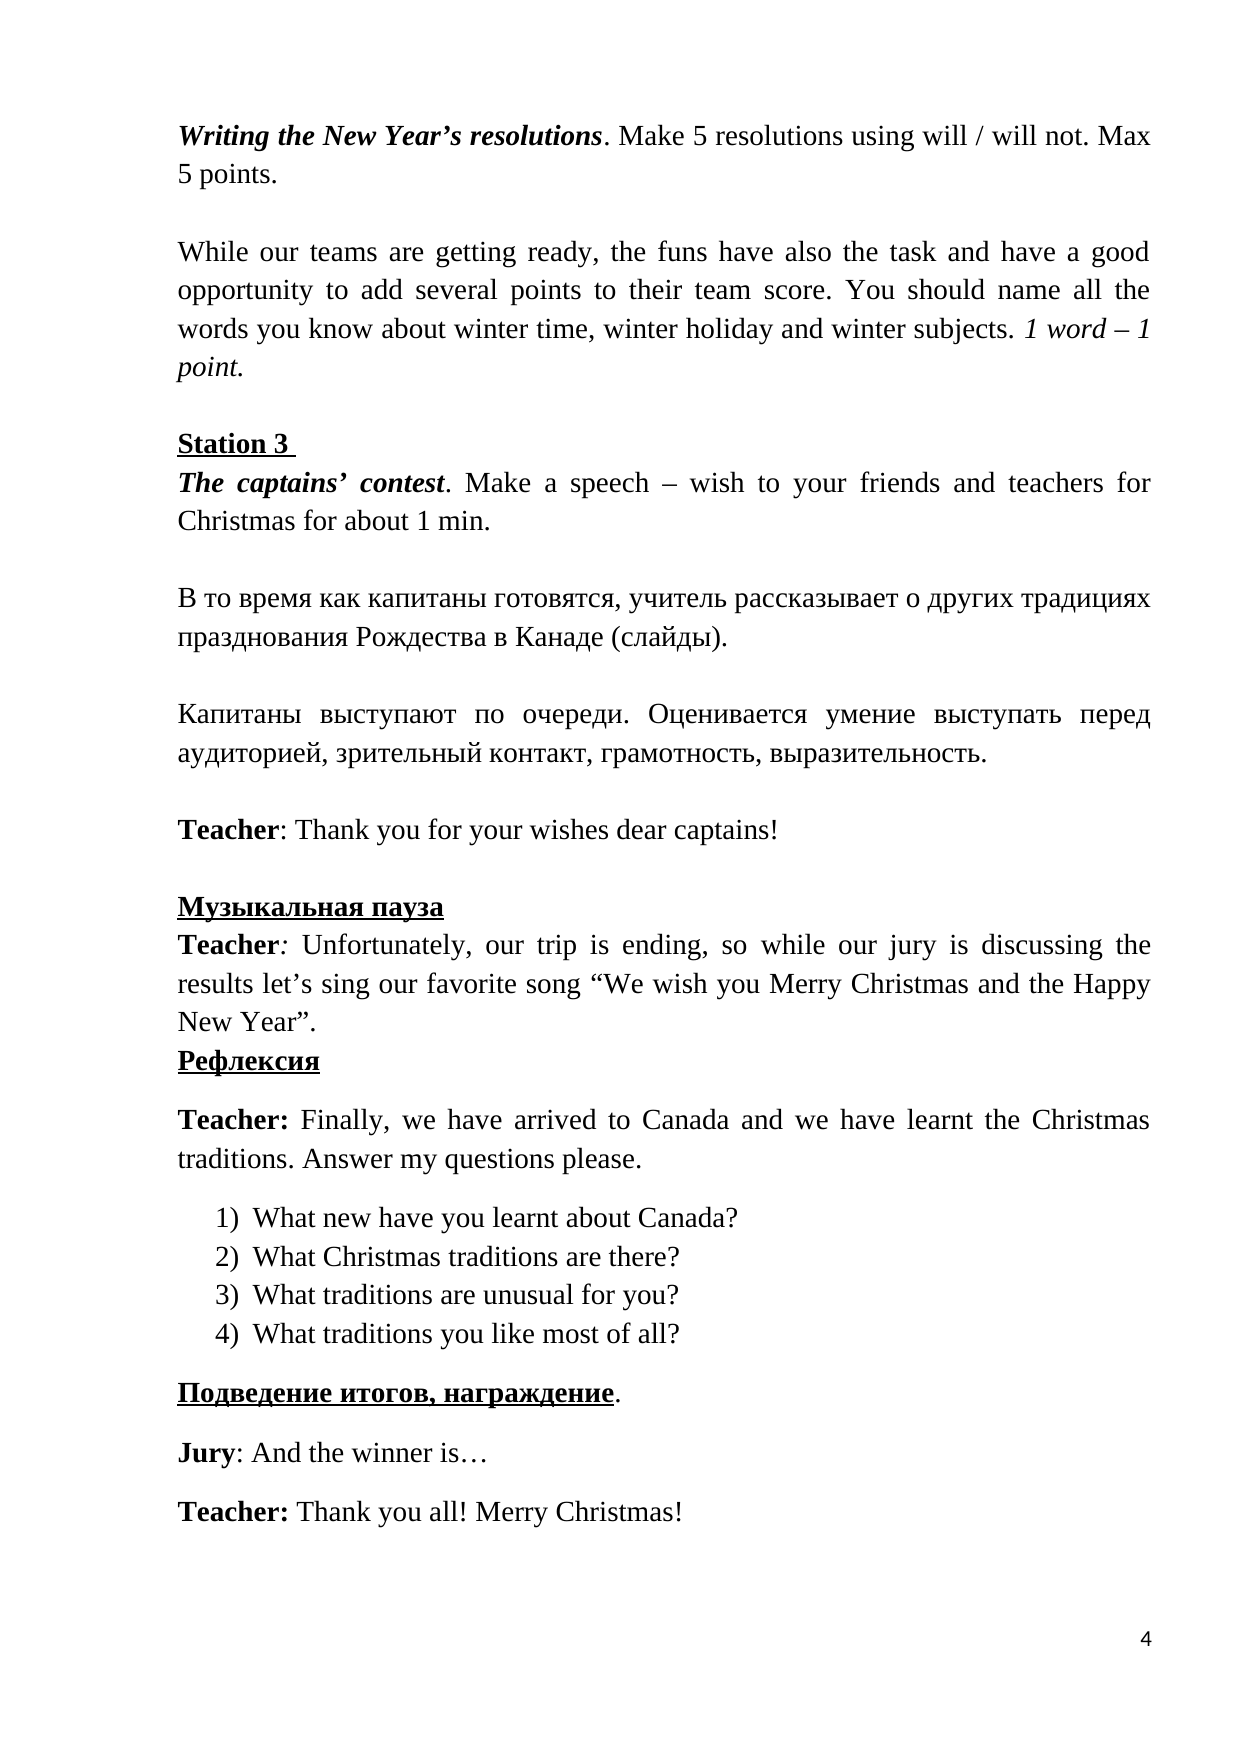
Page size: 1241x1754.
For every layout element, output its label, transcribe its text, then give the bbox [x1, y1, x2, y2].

list What traditions are unusual for you? [215, 1277, 1152, 1311]
text Teacher: Finally, we have arrived to Canada and we have learnt the Christmas traditions. Answer my questions please. [177, 1102, 1152, 1174]
text Teacher: Thank you for your wishes dear captains! [177, 812, 1152, 845]
text Teacher: Thank you all! Merry Christmas! [177, 1494, 1152, 1528]
text The captains’ contest. Make a speech – wish to your friends and teachers for Christmas for about 1 min. [177, 465, 1152, 537]
text Подведение итогов, награждение. [177, 1375, 1152, 1409]
list What Christmas traditions are there? [215, 1239, 1152, 1272]
text Teacher: Unfortunately, our trip is ending, so while our jury is discussing the results let’s sing our favorite song “We wish you Merry Christmas and the Happy New Year”. [177, 927, 1152, 1038]
text Station 3 [177, 426, 1152, 460]
text В то время как капитаны готовятся, учитель рассказывает о других традициях празднования Рождества в Канаде (слайды). [177, 581, 1152, 653]
text Writing the New Year’s resolutions. Make 5 resolutions using will / will not. Max 5 points. [177, 118, 1152, 190]
list What new have you learnt about Canada? [215, 1200, 1152, 1234]
text Рефлексия [177, 1043, 1152, 1077]
text Капитаны выступают по очереди. Оценивается умение выступать перед аудиторией, зрительный контакт, грамотность, выразительность. [177, 696, 1152, 768]
list What traditions you like most of all? [215, 1316, 1152, 1349]
text Музыкальная пауза [177, 889, 1152, 922]
text While our teams are getting ready, the funs have also the task and have a good opportunity to add several points to their team score. You should name all the words you know about winter time, winter holiday and winter subjects. 1 word – 1 point. [177, 234, 1152, 383]
text Jury: And the winner is… [177, 1435, 1152, 1468]
